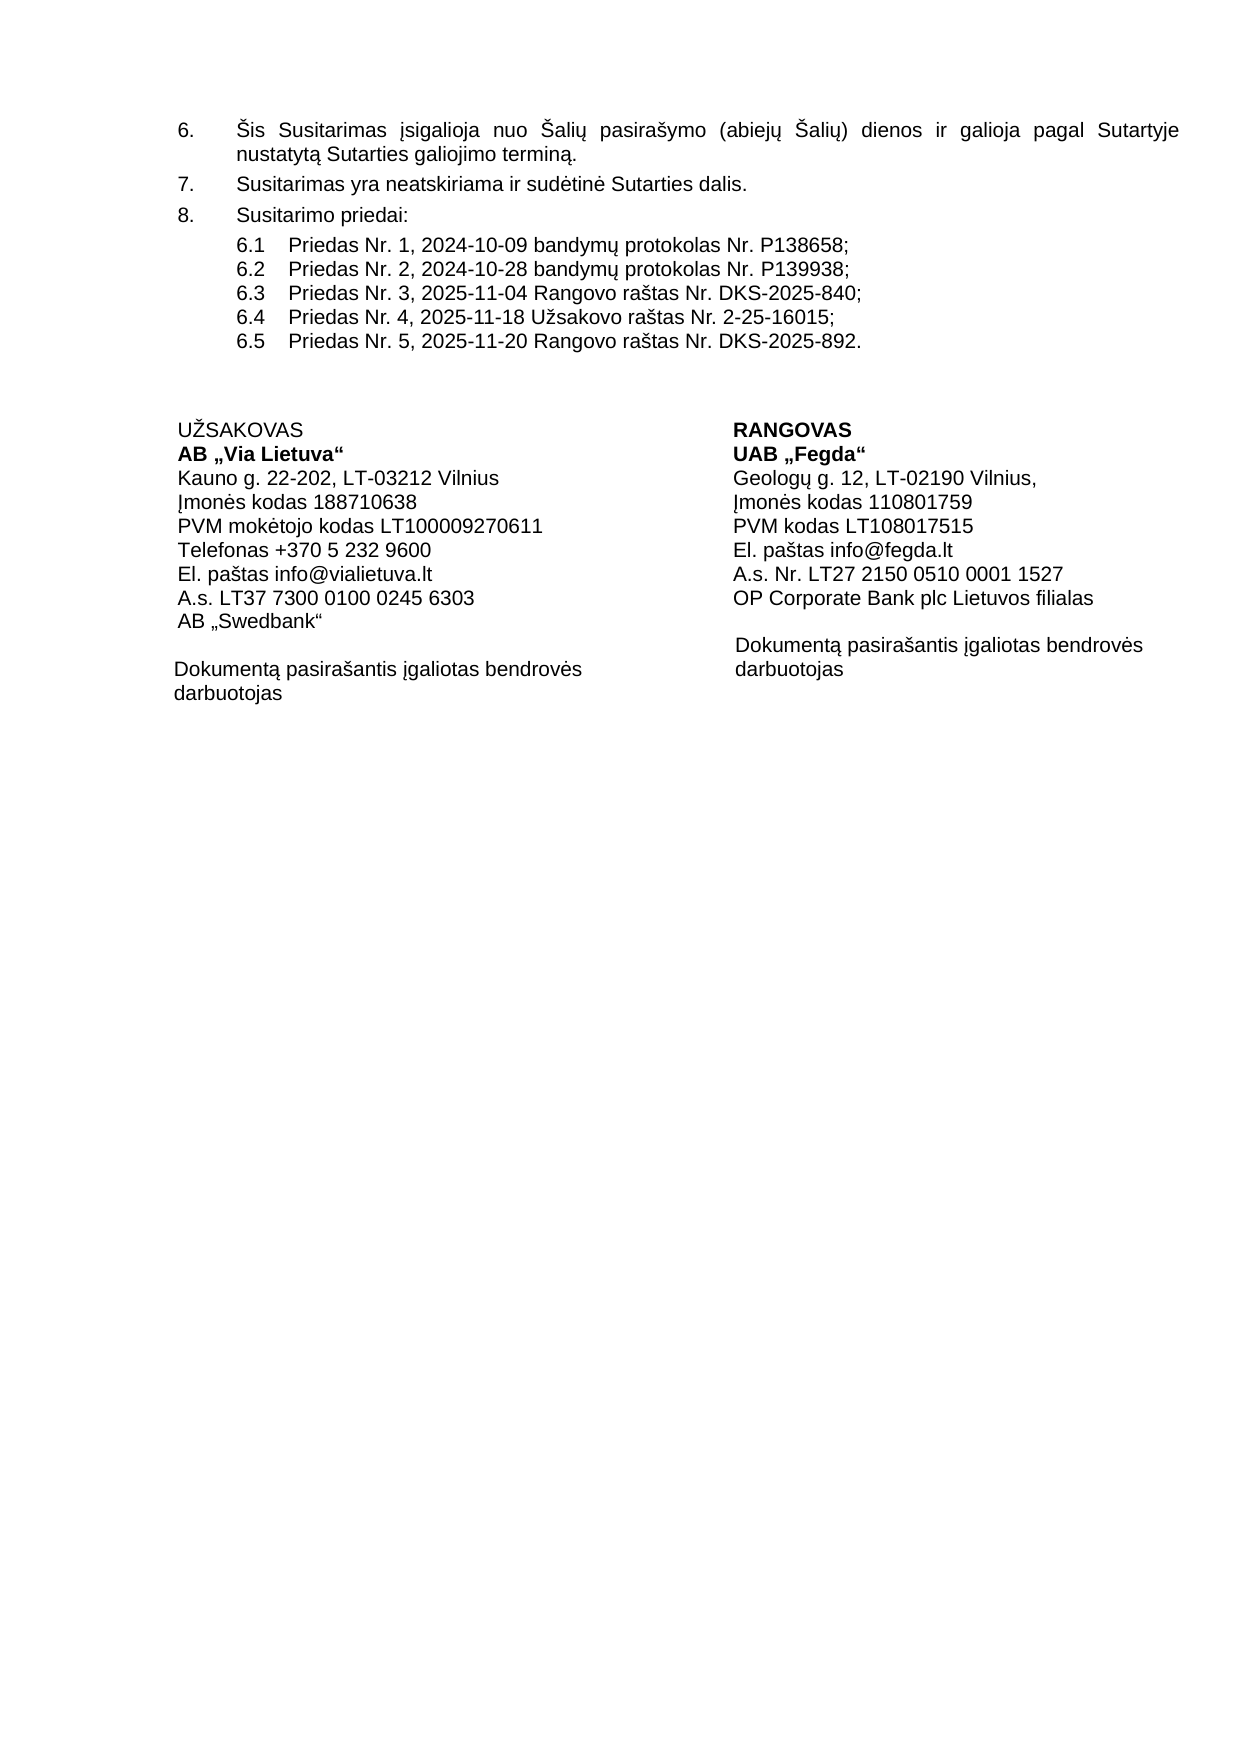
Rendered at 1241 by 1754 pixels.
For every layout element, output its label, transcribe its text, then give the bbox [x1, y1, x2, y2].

table_header AB „Via Lietuva“ Kauno g. 22-202, LT-03212 Vilnius Įmonės kodas 188710638 PVM mokėtojo kodas LT100009270611 Telefonas +370 5 232 9600 El. paštas info@vialietuva.lt A.s. LT37 7300 0100 0245 6303 AB „Swedbank“ Dokumentą pasirašantis įgaliotas bendrovės darbuotojas [163, 418, 602, 705]
text 6.2 Priedas Nr. 2, 2024-10-28 bandymų protokolas Nr. P139938; [236, 257, 1181, 281]
list Šis Susitarimas įsigalioja nuo Šalių pasirašymo (abiejų Šalių) dienos ir galioja pagal Sutartyje nustatytą Sutarties galiojimo terminą. [177, 118, 1181, 166]
text 6.3 Priedas Nr. 3, 2025-11-04 Rangovo raštas Nr. DKS-2025-840; [236, 281, 1181, 304]
list Susitarimo priedai: [177, 202, 1181, 226]
text 6.4 Priedas Nr. 4, 2025-11-18 Užsakovo raštas Nr. 2-25-16015; [236, 304, 1181, 328]
table_header Geologų g. 12, LT-02190 Vilnius, Įmonės kodas 110801759 PVM kodas LT108017515 El. paštas info@fegda.lt A.s. Nr. LT27 2150 0510 0001 1527 OP Corporate Bank plc Lietuvos filialas Dokumentą pasirašantis įgaliotas bendrovės darbuotojas [602, 418, 1159, 705]
text 6.5 Priedas Nr. 5, 2025-11-20 Rangovo raštas Nr. DKS-2025-892. [236, 328, 1181, 352]
list Susitarimas yra neatskiriama ir sudėtinė Sutarties dalis. [177, 172, 1181, 196]
text 6.1 Priedas Nr. 1, 2024-10-09 bandymų protokolas Nr. P138658; [236, 233, 1181, 257]
